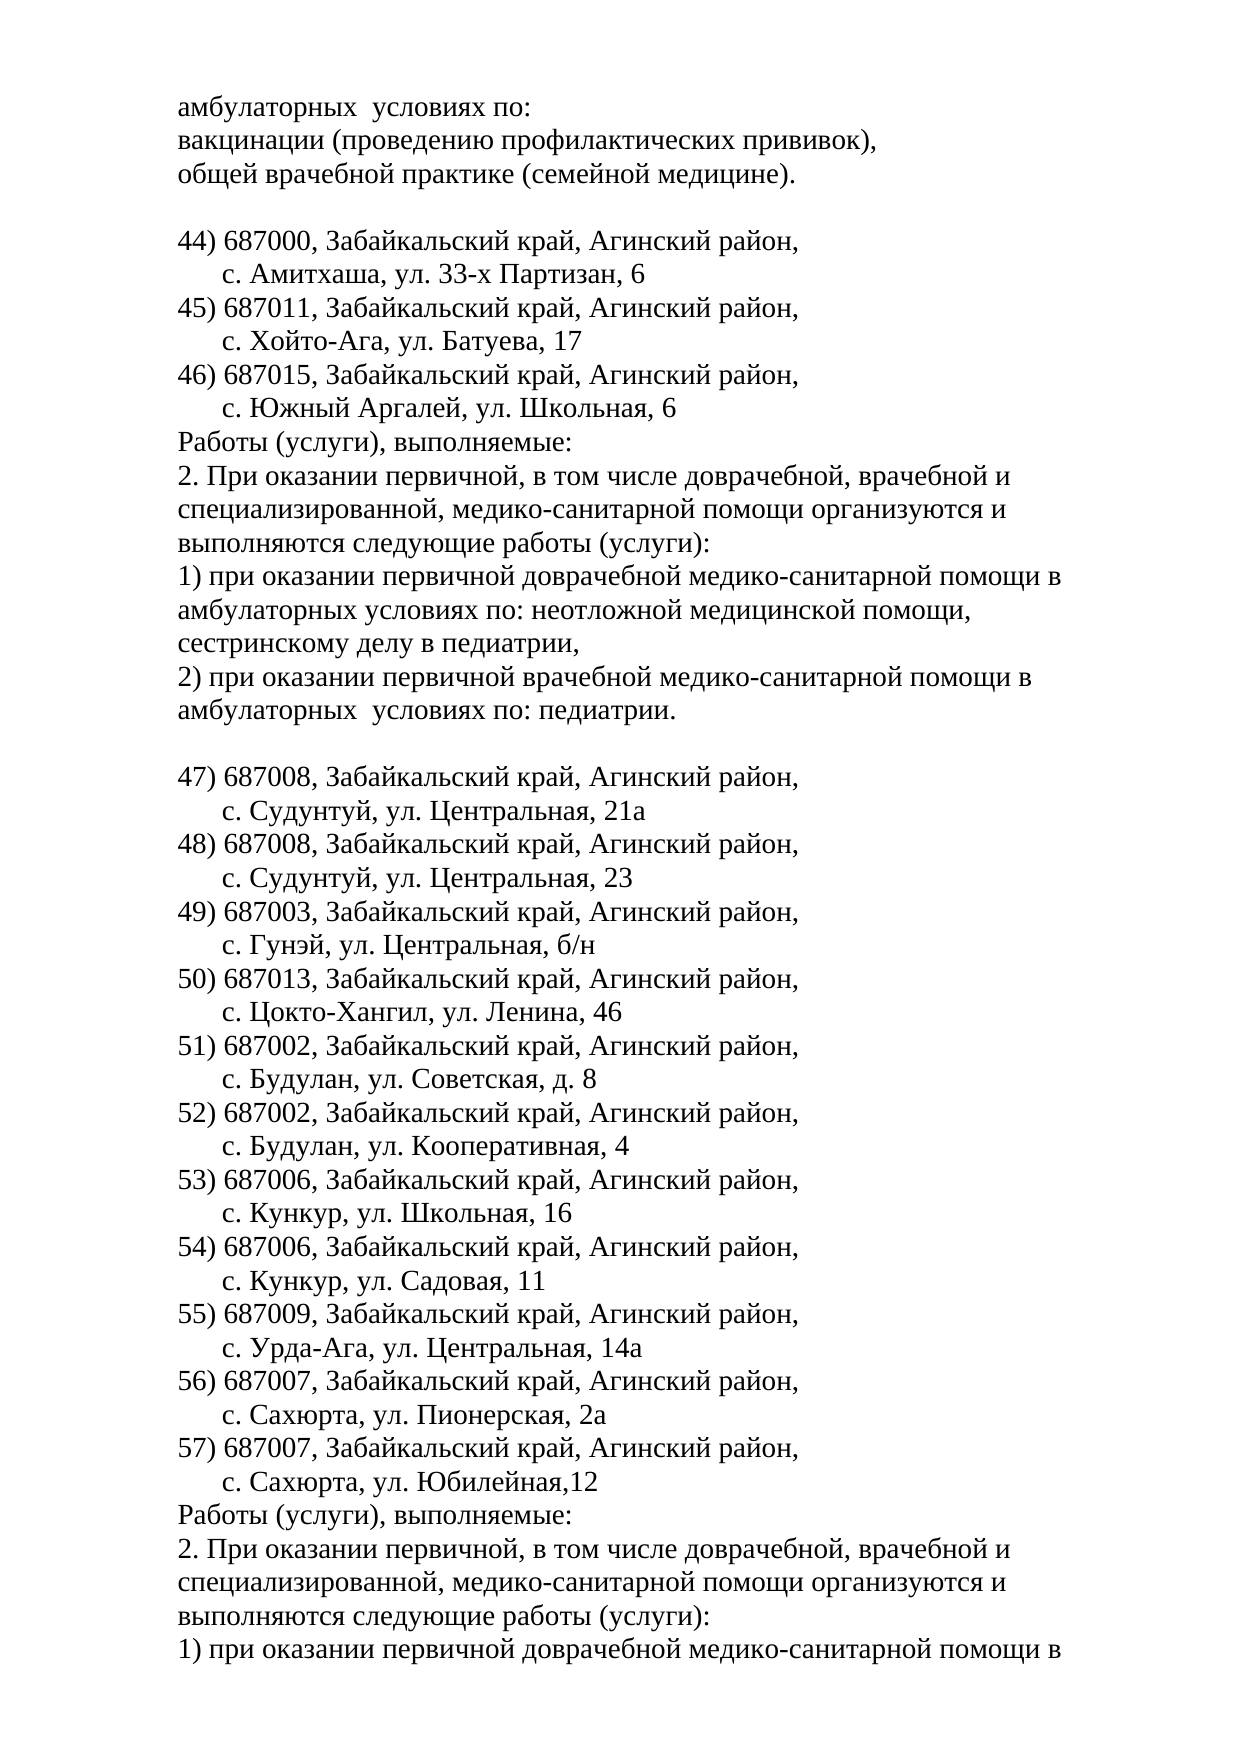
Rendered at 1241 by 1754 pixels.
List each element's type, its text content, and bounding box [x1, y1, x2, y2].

text 51) 687002, Забайкальский край, Агинский район, [177, 1028, 1152, 1061]
text с. Будулан, ул. Советская, д. 8 [177, 1061, 1152, 1095]
text 54) 687006, Забайкальский край, Агинский район, [177, 1229, 1152, 1263]
text 57) 687007, Забайкальский край, Агинский район, [177, 1430, 1152, 1464]
text 50) 687013, Забайкальский край, Агинский район, [177, 961, 1152, 994]
text 56) 687007, Забайкальский край, Агинский район, [177, 1363, 1152, 1397]
text 52) 687002, Забайкальский край, Агинский район, [177, 1095, 1152, 1128]
text 45) 687011, Забайкальский край, Агинский район, [177, 290, 1152, 323]
text с. Амитхаша, ул. 33-х Партизан, 6 [177, 256, 1152, 290]
text Работы (услуги), выполняемые: [177, 424, 1152, 458]
text 55) 687009, Забайкальский край, Агинский район, [177, 1296, 1152, 1330]
text с. Гунэй, ул. Центральная, б/н [177, 927, 1152, 961]
text 44) 687000, Забайкальский край, Агинский район, [177, 223, 1152, 256]
text 48) 687008, Забайкальский край, Агинский район, [177, 827, 1152, 860]
text с. Судунтуй, ул. Центральная, 21а [177, 793, 1152, 827]
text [177, 89, 1152, 122]
text с. Хойто-Ага, ул. Батуева, 17 [177, 323, 1152, 357]
text вакцинации (проведению профилактических прививок), [177, 122, 1152, 156]
text сестринскому делу в педиатрии, [177, 625, 1152, 659]
text Работы (услуги), выполняемые: [177, 1497, 1152, 1531]
text с. Сахюрта, ул. Пионерская, 2а [177, 1397, 1152, 1430]
text 2) при оказании первичной врачебной медико-санитарной помощи в амбулаторных условиях по: педиатрии. [177, 659, 1152, 726]
text с. Судунтуй, ул. Центральная, 23 [177, 860, 1152, 894]
text 47) 687008, Забайкальский край, Агинский район, [177, 759, 1152, 793]
text с. Цокто-Хангил, ул. Ленина, 46 [177, 994, 1152, 1028]
text с. Кункур, ул. Школьная, 16 [177, 1196, 1152, 1229]
text с. Урда-Ага, ул. Центральная, 14а [177, 1330, 1152, 1363]
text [177, 1632, 1152, 1665]
text 46) 687015, Забайкальский край, Агинский район, [177, 357, 1152, 391]
text с. Кункур, ул. Садовая, 11 [177, 1263, 1152, 1296]
text 1) при оказании первичной доврачебной медико-санитарной помощи в амбулаторных условиях по: неотложной медицинской помощи, [177, 558, 1152, 625]
text 53) 687006, Забайкальский край, Агинский район, [177, 1162, 1152, 1196]
text с. Сахюрта, ул. Юбилейная,12 [177, 1464, 1152, 1497]
text с. Будулан, ул. Кооперативная, 4 [177, 1128, 1152, 1162]
text 49) 687003, Забайкальский край, Агинский район, [177, 894, 1152, 927]
text с. Южный Аргалей, ул. Школьная, 6 [177, 391, 1152, 424]
text общей врачебной практике (семейной медицине). [177, 156, 1152, 189]
